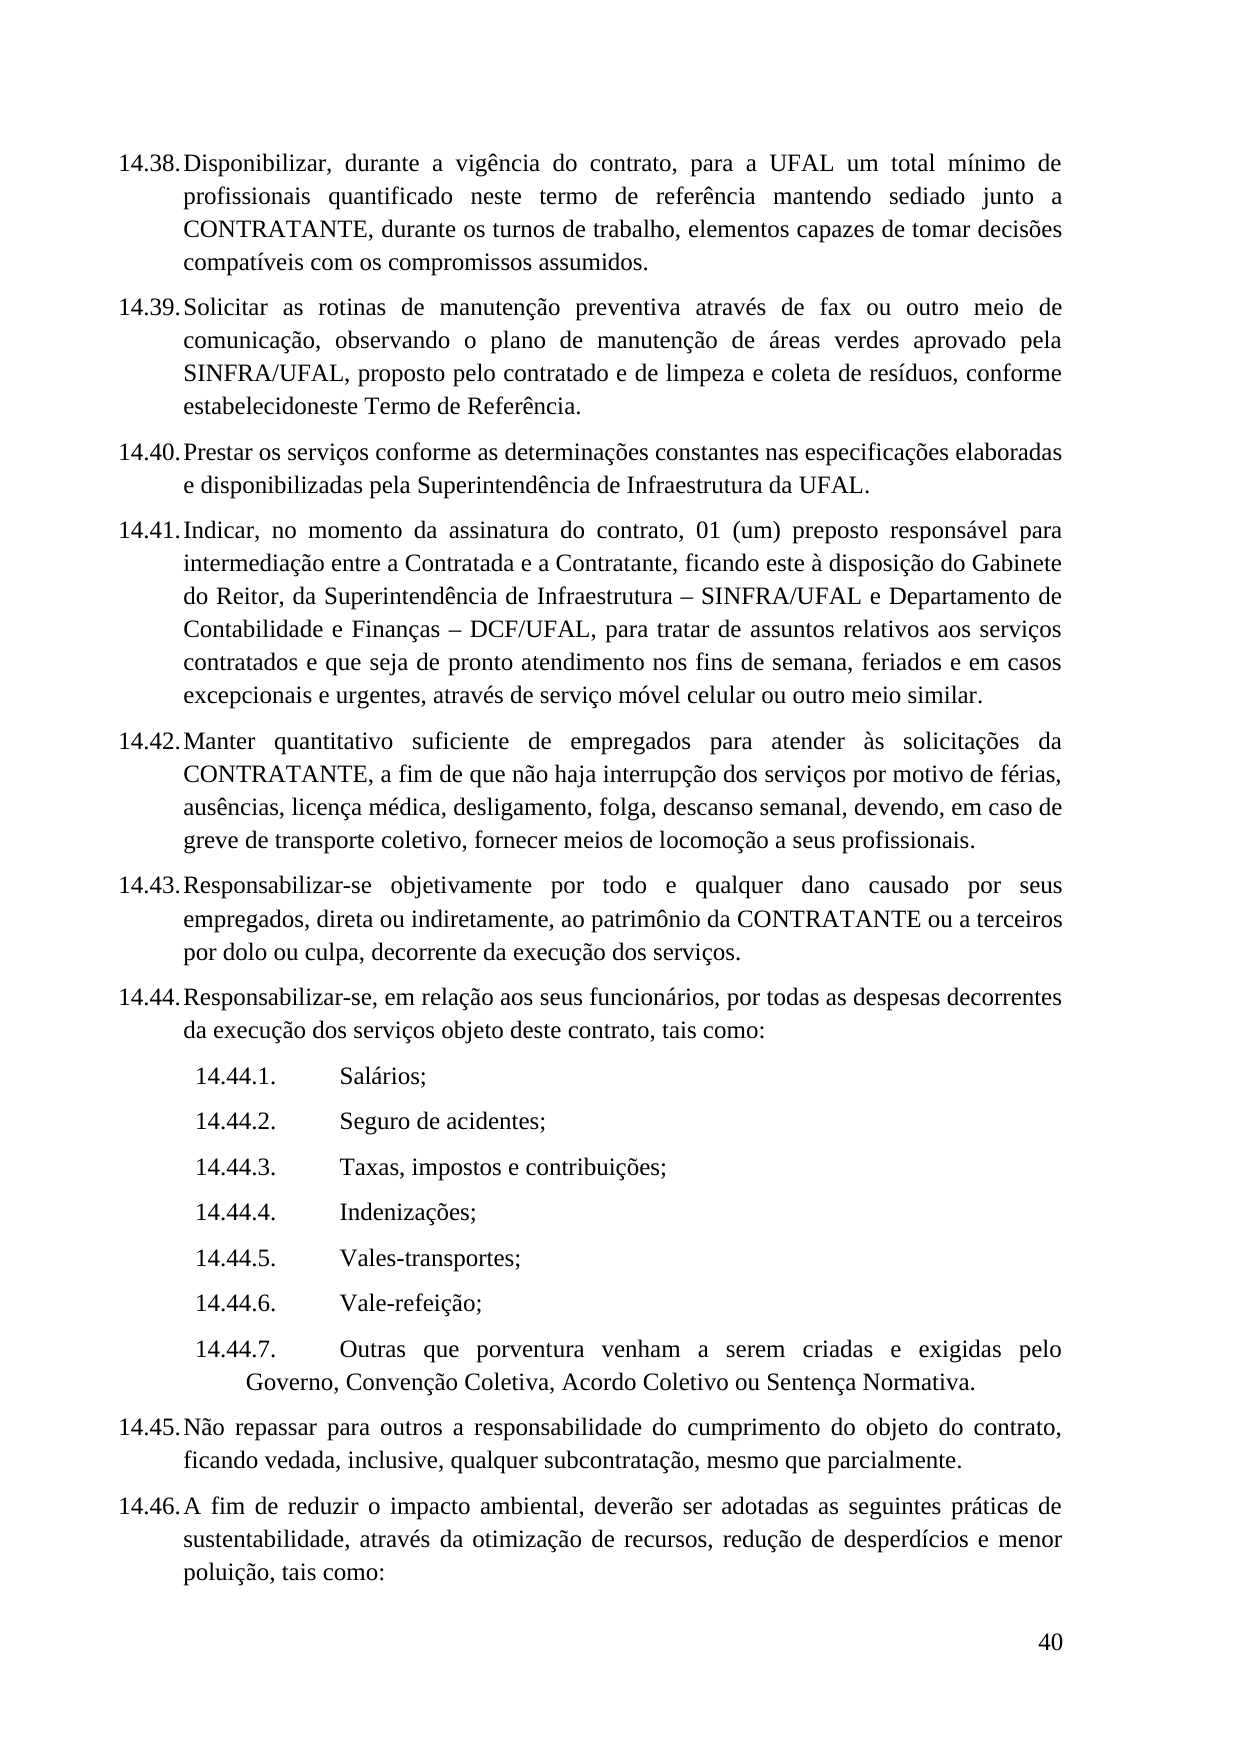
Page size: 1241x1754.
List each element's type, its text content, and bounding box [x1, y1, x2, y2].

list Outras que porventura venham a serem criadas e exigidas pelo Governo, Convenção Coletiva, Acordo Coletivo ou Sentença Normativa. [195, 1334, 1063, 1396]
list Vale-refeição; [195, 1288, 1063, 1317]
list Responsabilizar-se, em relação aos seus funcionários, por todas as despesas decorrentes da execução dos serviços objeto deste contrato, tais como: [118, 982, 1063, 1044]
list Manter quantitativo suficiente de empregados para atender às solicitações da CONTRATANTE, a fim de que não haja interrupção dos serviços por motivo de férias, ausências, licença médica, desligamento, folga, descanso semanal, devendo, em caso de greve de transporte coletivo, fornecer meios de locomoção a seus profissionais. [118, 726, 1063, 854]
list Vales-transportes; [195, 1243, 1063, 1272]
list A fim de reduzir o impacto ambiental, deverão ser adotadas as seguintes práticas de sustentabilidade, através da otimização de recursos, redução de desperdícios e menor poluição, tais como: [118, 1491, 1063, 1586]
list Salários; [195, 1061, 1063, 1089]
list Prestar os serviços conforme as determinações constantes nas especificações elaboradas e disponibilizadas pela Superintendência de Infraestrutura da UFAL. [118, 437, 1063, 499]
list Seguro de acidentes; [195, 1106, 1063, 1135]
list Solicitar as rotinas de manutenção preventiva através de fax ou outro meio de comunicação, observando o plano de manutenção de áreas verdes aprovado pela SINFRA/UFAL, proposto pelo contratado e de limpeza e coleta de resíduos, conforme estabelecidoneste Termo de Referência. [118, 292, 1063, 420]
list Indenizações; [195, 1197, 1063, 1226]
list Não repassar para outros a responsabilidade do cumprimento do objeto do contrato, ficando vedada, inclusive, qualquer subcontratação, mesmo que parcialmente. [118, 1412, 1063, 1474]
list Disponibilizar, durante a vigência do contrato, para a UFAL um total mínimo de profissionais quantificado neste termo de referência mantendo sediado junto a CONTRATANTE, durante os turnos de trabalho, elementos capazes de tomar decisões compatíveis com os compromissos assumidos. [118, 148, 1063, 276]
list Responsabilizar-se objetivamente por todo e qualquer dano causado por seus empregados, direta ou indiretamente, ao patrimônio da CONTRATANTE ou a terceiros por dolo ou culpa, decorrente da execução dos serviços. [118, 871, 1063, 965]
list Indicar, no momento da assinatura do contrato, 01 (um) preposto responsável para intermediação entre a Contratada e a Contratante, ficando este à disposição do Gabinete do Reitor, da Superintendência de Infraestrutura – SINFRA/UFAL e Departamento de Contabilidade e Finanças – DCF/UFAL, para tratar de assuntos relativos aos serviços contratados e que seja de pronto atendimento nos fins de semana, feriados e em casos excepcionais e urgentes, através de serviço móvel celular ou outro meio similar. [118, 515, 1063, 709]
list Taxas, impostos e contribuições; [195, 1152, 1063, 1181]
